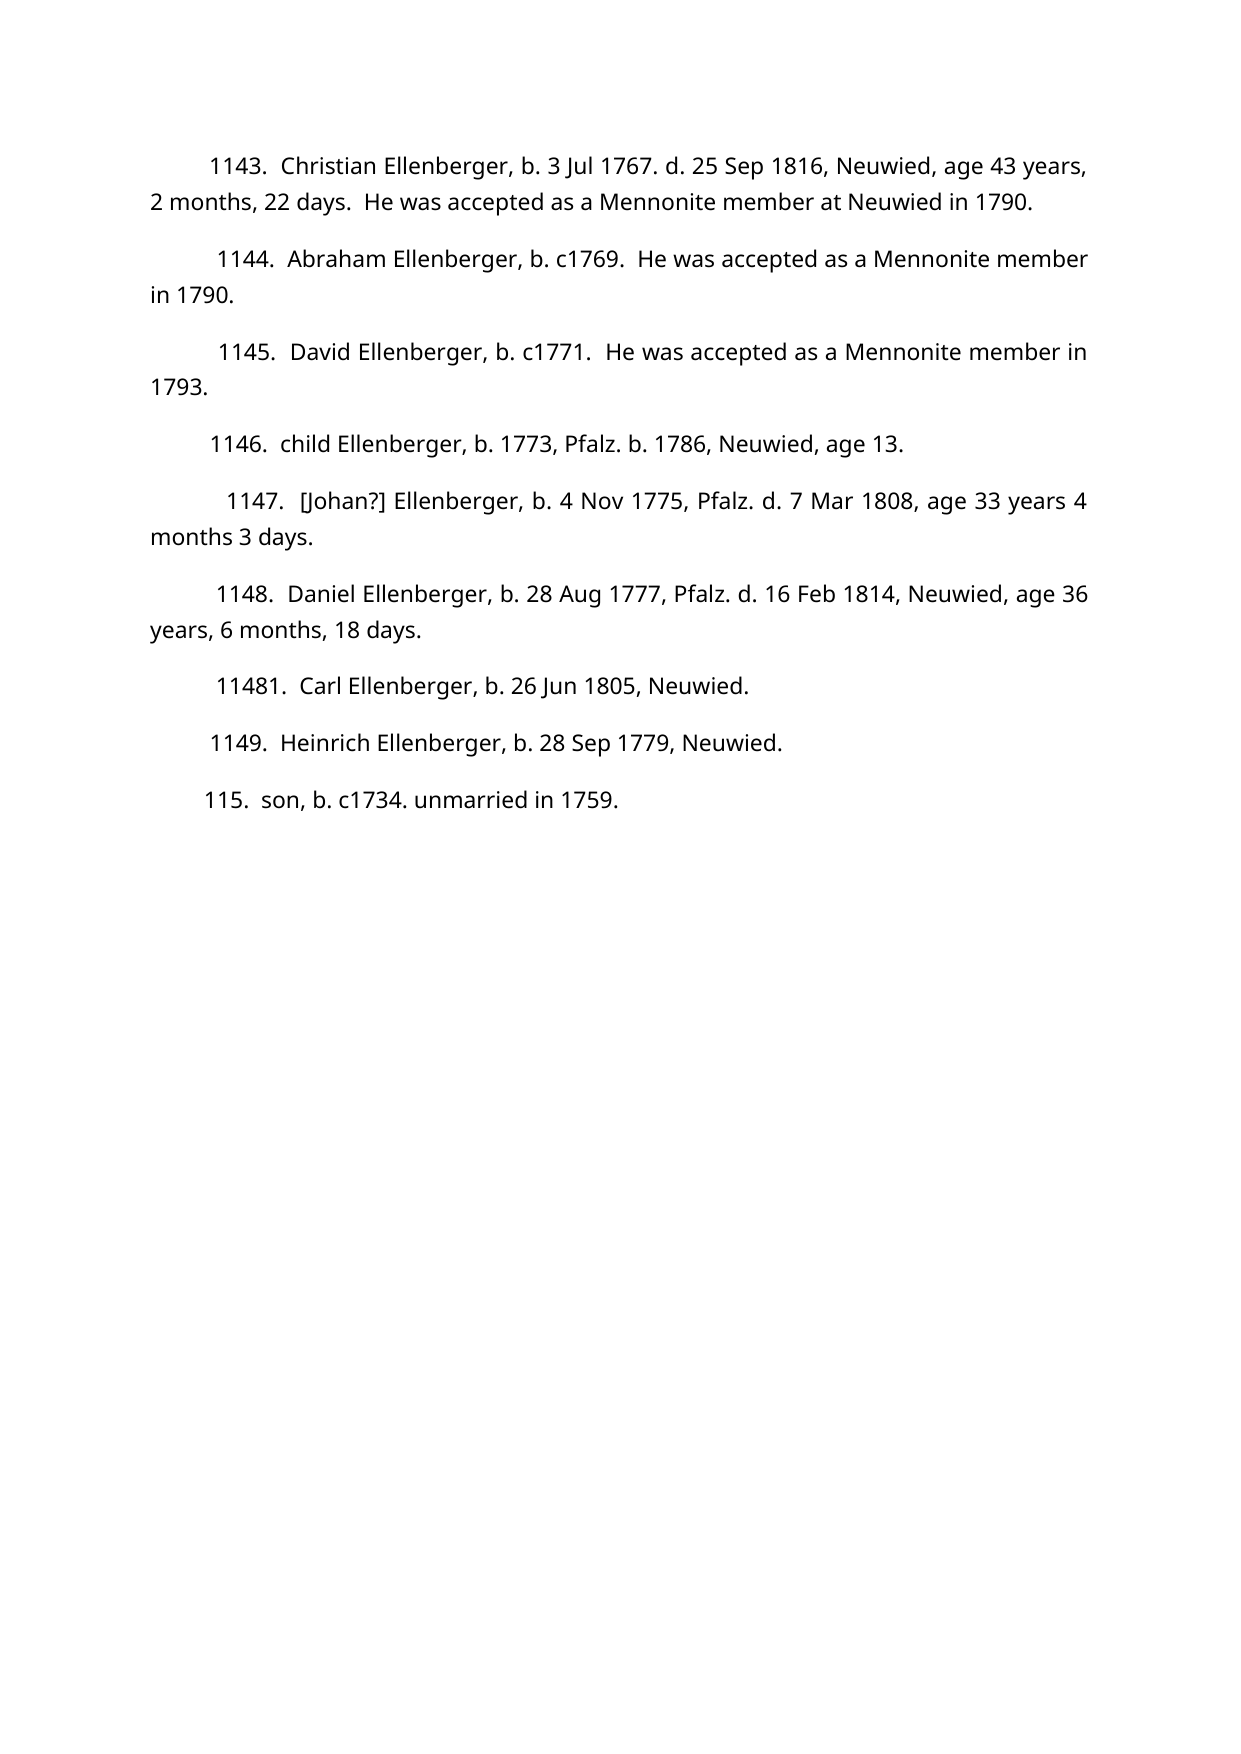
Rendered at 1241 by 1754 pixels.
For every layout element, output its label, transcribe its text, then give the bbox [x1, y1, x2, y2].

text 1144. Abraham Ellenberger, b. c1769. He was accepted as a Mennonite member in 1790. [150, 243, 1090, 310]
text 1147. [Johan?] Ellenberger, b. 4 Nov 1775, Pfalz. d. 7 Mar 1808, age 33 years 4 months 3 days. [150, 485, 1090, 552]
text 11481. Carl Ellenberger, b. 26 Jun 1805, Neuwied. [150, 670, 1090, 702]
text 1143. Christian Ellenberger, b. 3 Jul 1767. d. 25 Sep 1816, Neuwied, age 43 years, 2 months, 22 days. He was accepted as a Mennonite member at Neuwied in 1790. [150, 150, 1090, 217]
text 1145. David Ellenberger, b. c1771. He was accepted as a Mennonite member in 1793. [150, 335, 1090, 403]
text 1146. child Ellenberger, b. 1773, Pfalz. b. 1786, Neuwied, age 13. [150, 428, 1090, 459]
text 1149. Heinrich Ellenberger, b. 28 Sep 1779, Neuwied. [150, 727, 1090, 758]
text 1148. Daniel Ellenberger, b. 28 Aug 1777, Pfalz. d. 16 Feb 1814, Neuwied, age 36 years, 6 months, 18 days. [150, 578, 1090, 645]
text 115. son, b. c1734. unmarried in 1759. [150, 784, 1090, 815]
